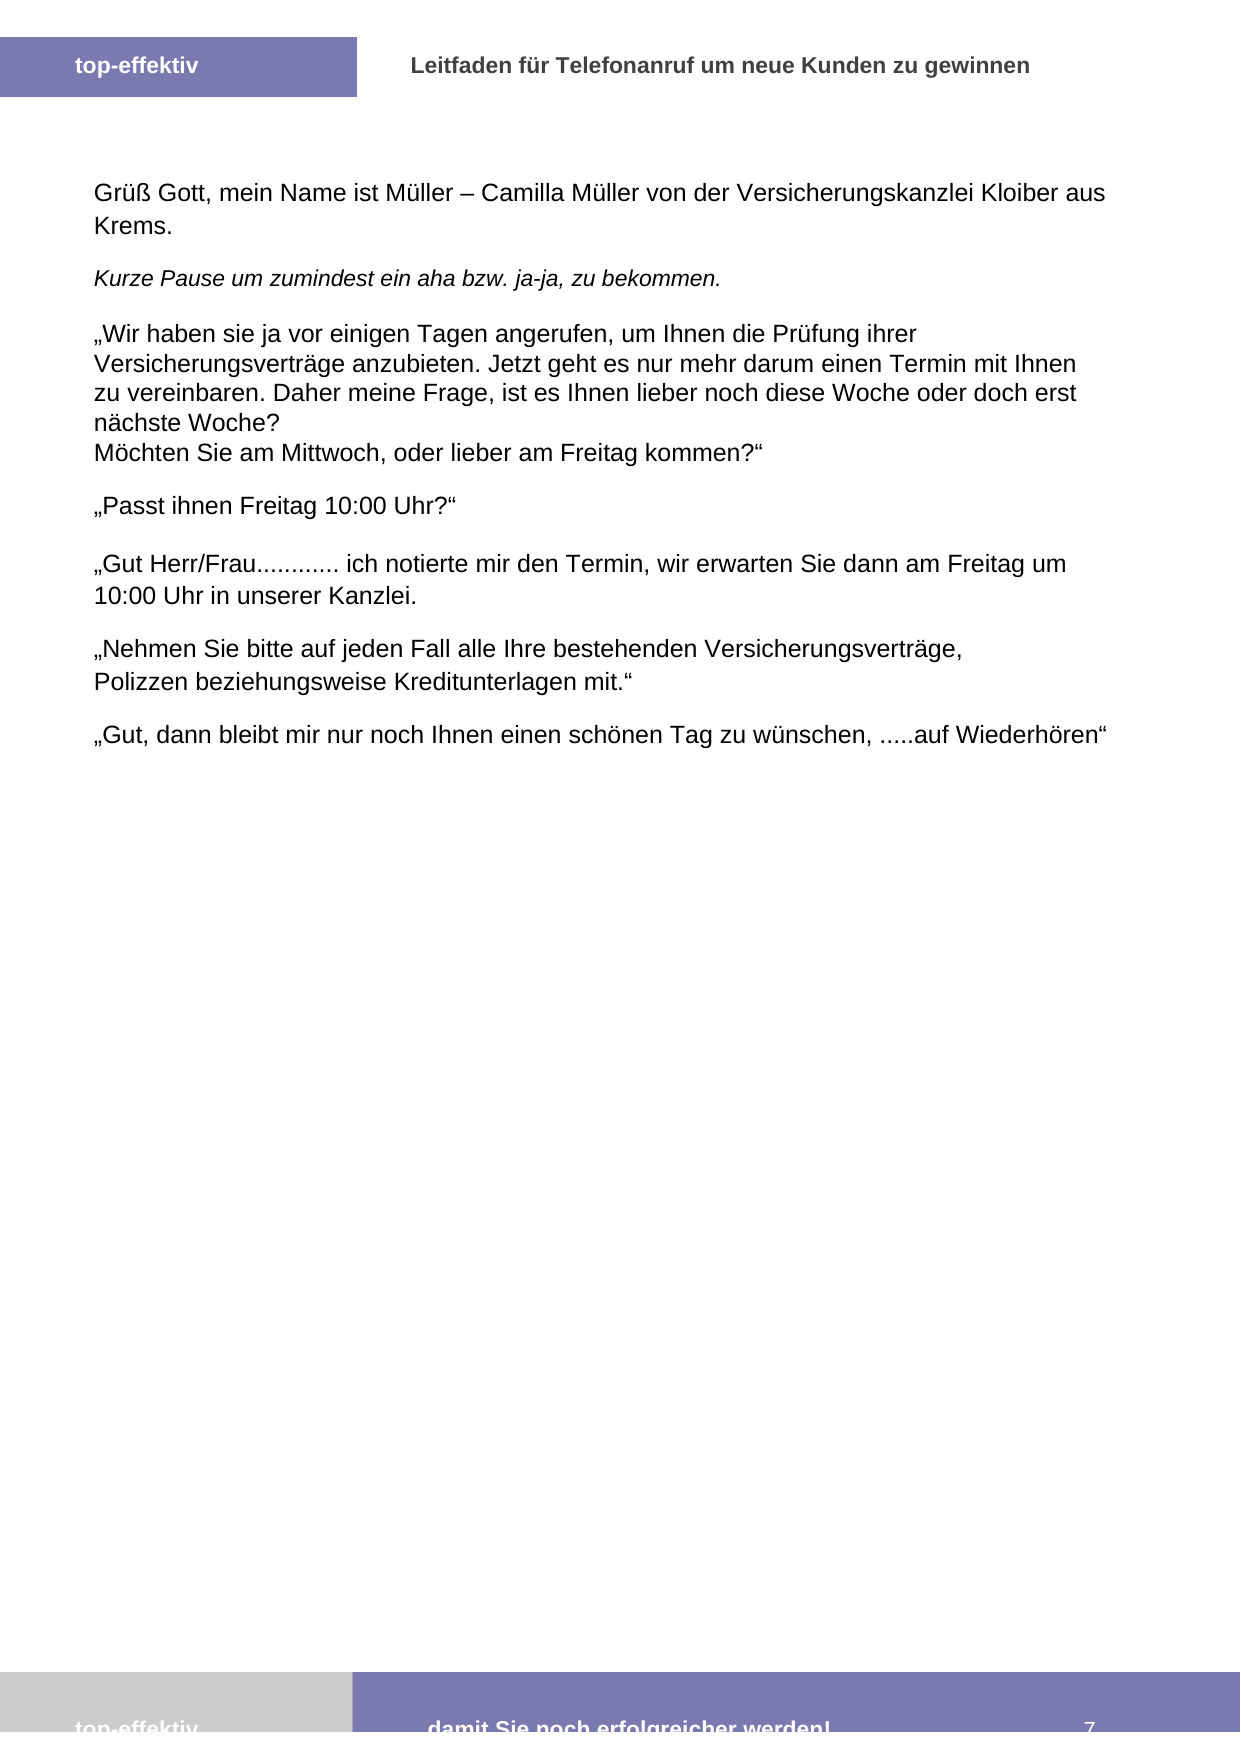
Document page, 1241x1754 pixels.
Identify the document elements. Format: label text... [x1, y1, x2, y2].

text „Gut Herr/Frau............ ich notierte mir den Termin, wir erwarten Sie dann am Freitag um 10:00 Uhr in unserer Kanzlei. [94, 549, 1069, 610]
text Möchten Sie am Mittwoch, oder lieber am Freitag kommen?“ [94, 438, 1111, 467]
text top-effektiv ...damit Sie noch erfolgreicher werden! 7 [75, 1716, 1111, 1742]
picture [0, 1672, 1240, 1732]
text Grüß Gott, mein Name ist Müller – Camilla Müller von der Versicherungskanzlei Kloiber aus Krems. [94, 178, 1107, 240]
text „Wir haben sie ja vor einigen Tagen angerufen, um Ihnen die Prüfung ihrer Versicherungsverträge anzubieten. Jetzt geht es nur mehr darum einen Termin mit Ihnen zu vereinbaren. Daher meine Frage, ist es Ihnen lieber noch diese Woche oder doch erst nächste Woche? [94, 319, 1111, 437]
text „Gut, dann bleibt mir nur noch Ihnen einen schönen Tag zu wünschen, .....auf Wiederhören“ [94, 720, 1111, 749]
picture [0, 37, 357, 97]
text „Passt ihnen Freitag 10:00 Uhr?“ [94, 491, 1111, 520]
text „Nehmen Sie bitte auf jeden Fall alle Ihre bestehenden Versicherungsverträge, Polizzen beziehungsweise Kreditunterlagen mit.“ [94, 634, 1065, 696]
text Kurze Pause um zumindest ein aha bzw. ja-ja, zu bekommen. [94, 264, 1111, 291]
text top-effektiv Leitfaden für Telefonanruf um neue Kunden zu gewinnen [75, 52, 1111, 78]
